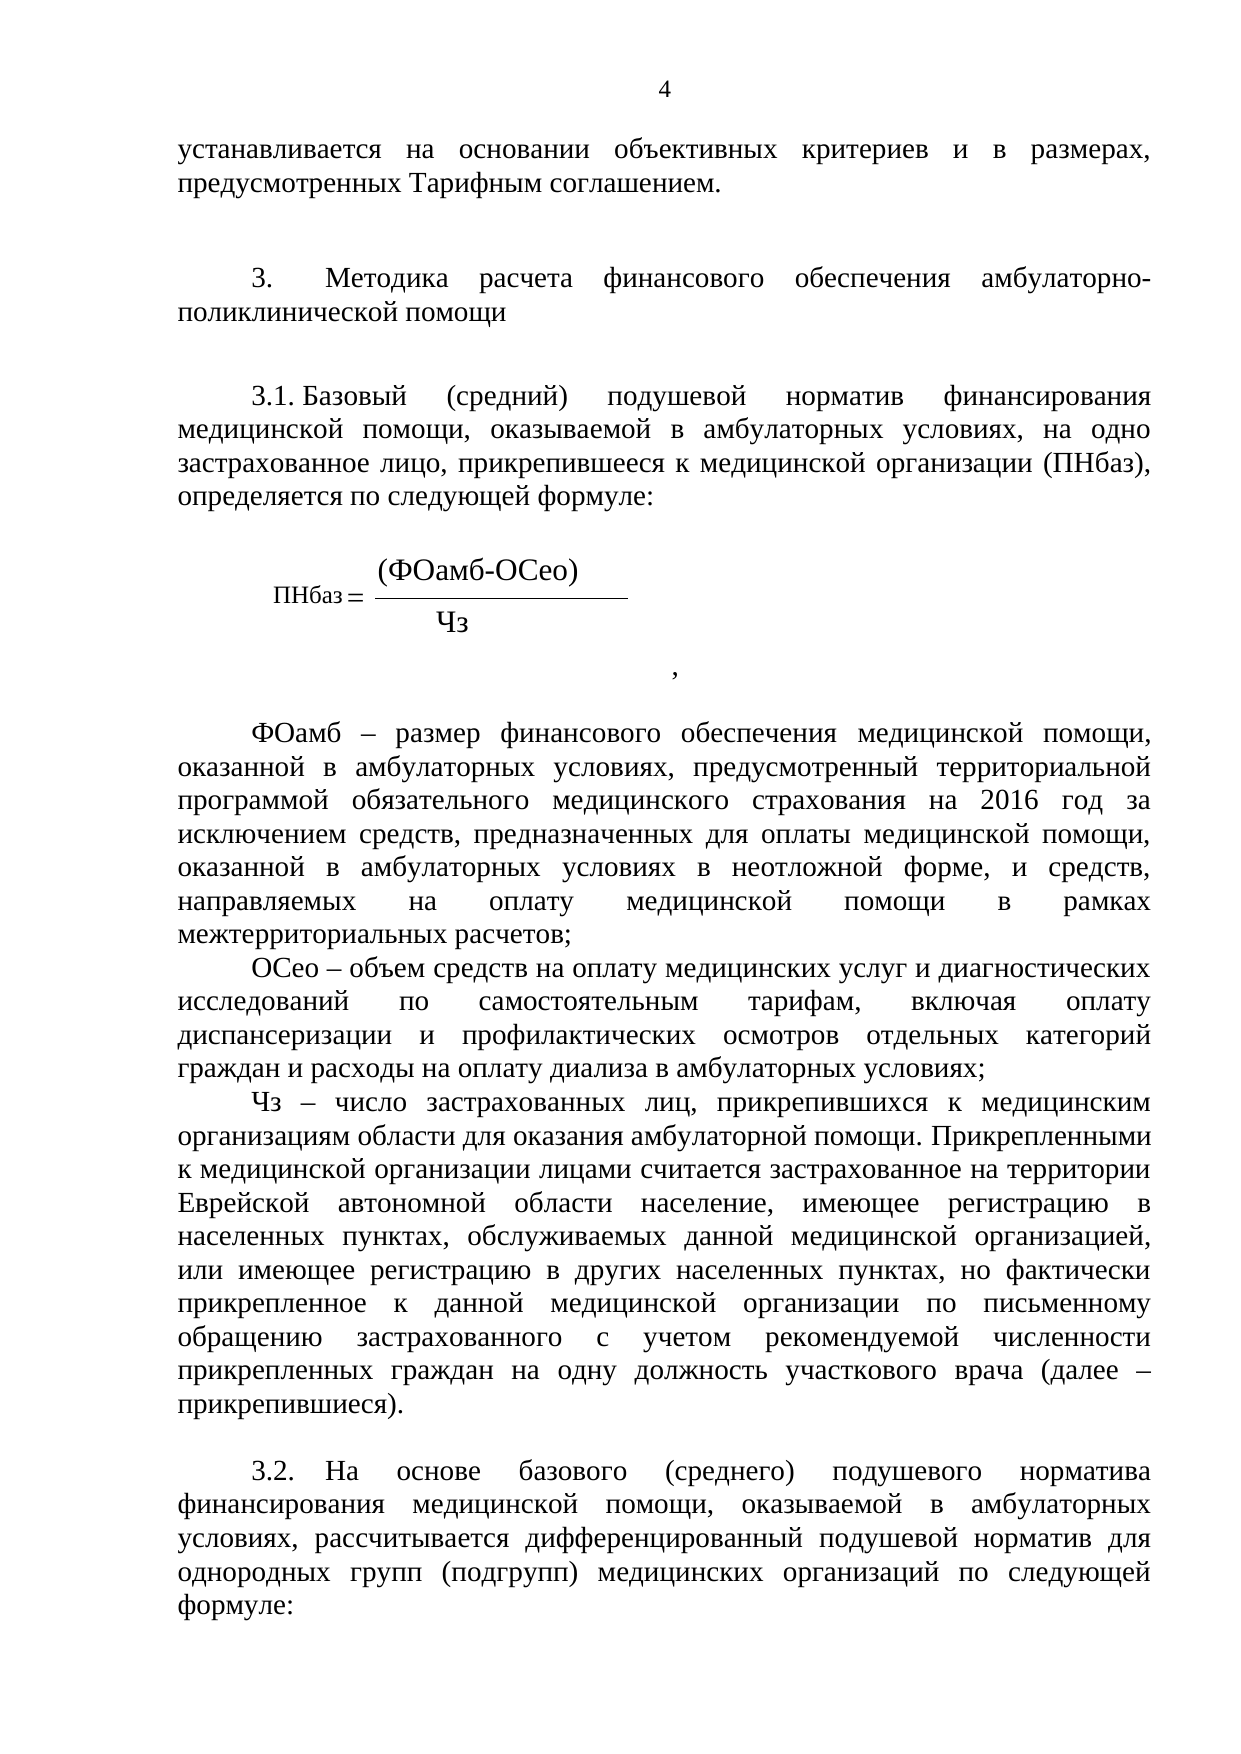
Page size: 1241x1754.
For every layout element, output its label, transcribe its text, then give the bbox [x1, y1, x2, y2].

list На основе базового (среднего) подушевого норматива финансирования медицинской помощи, оказываемой в амбулаторных условиях, рассчитывается дифференцированный подушевой норматив для однородных групп (подгрупп) медицинских организаций по следующей формуле: [177, 1453, 1152, 1621]
text 3.1. Базовый (средний) подушевой норматив финансирования медицинской помощи, оказываемой в амбулаторных условиях, на одно застрахованное лицо, прикрепившееся к медицинской организации (ПНбаз), определяется по следующей формуле: [177, 378, 1152, 512]
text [177, 131, 1152, 198]
list Методика расчета финансового обеспечения амбулаторно-поликлинической помощи [177, 261, 1152, 328]
text ОСео – объем средств на оплату медицинских услуг и диагностических исследований по самостоятельным тарифам, включая оплату диспансеризации и профилактических осмотров отдельных категорий граждан и расходы на оплату диализа в амбулаторных условиях; [177, 950, 1152, 1084]
text ФОамб – размер финансового обеспечения медицинской помощи, оказанной в амбулаторных условиях, предусмотренный территориальной программой обязательного медицинского страхования на 2016 год за исключением средств, предназначенных для оплаты медицинской помощи, оказанной в амбулаторных условиях в неотложной форме, и средств, направляемых на оплату медицинской помощи в рамках межтерриториальных расчетов; [177, 715, 1152, 950]
text Чз – число застрахованных лиц, прикрепившихся к медицинским организациям области для оказания амбулаторной помощи. Прикрепленными к медицинской организации лицами считается застрахованное на территории Еврейской автономной области население, имеющее регистрацию в населенных пунктах, обслуживаемых данной медицинской организацией, или имеющее регистрацию в других населенных пунктах, но фактически прикрепленное к данной медицинской организации по письменному обращению застрахованного с учетом рекомендуемой численности прикрепленных граждан на одну должность участкового врача (далее – прикрепившиеся). [177, 1084, 1152, 1419]
text , [177, 546, 1152, 682]
